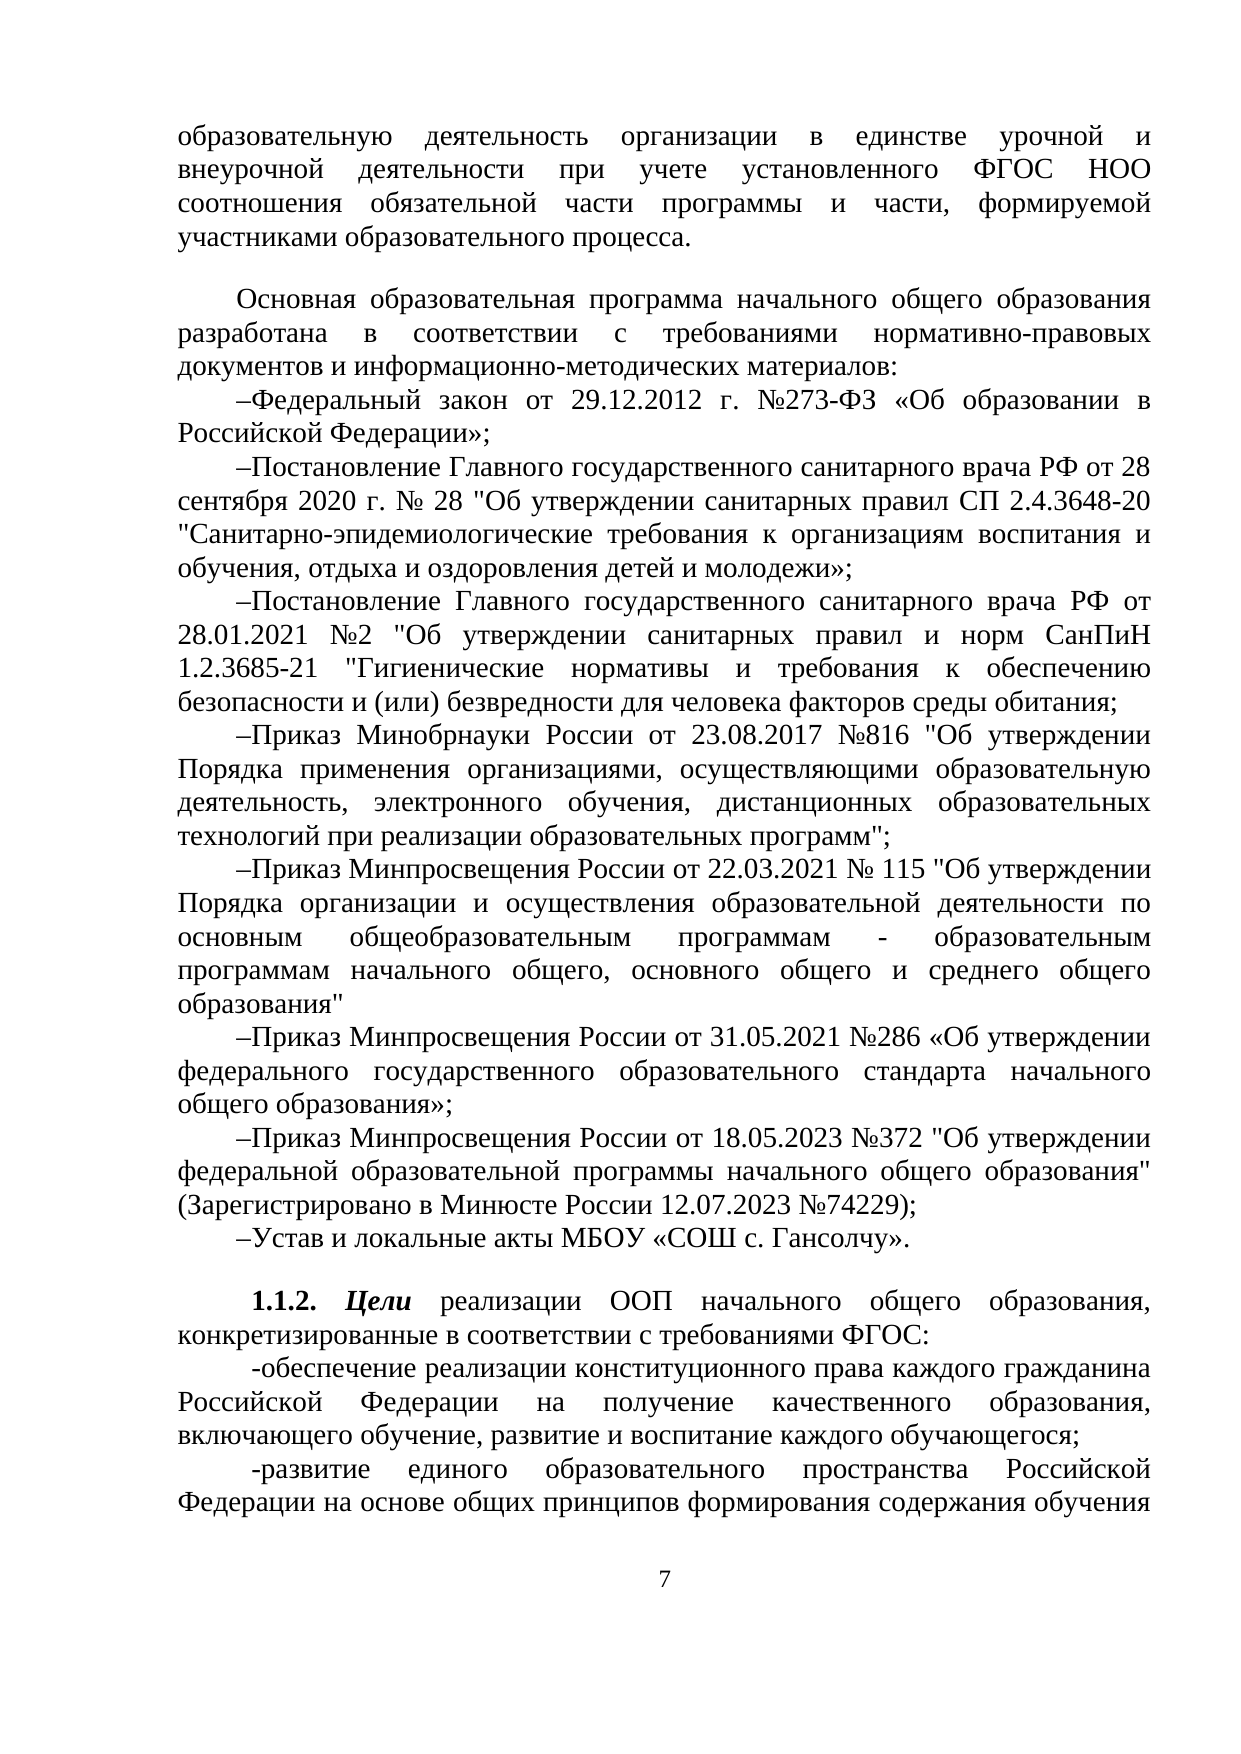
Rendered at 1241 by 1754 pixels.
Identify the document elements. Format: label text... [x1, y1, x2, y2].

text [177, 118, 1152, 252]
text – Постановление Главного государственного санитарного врача РФ от 28 сентября 2020 г. № 28 "Об утверждении санитарных правил СП 2.4.3648-20 "Санитарно-эпидемиологические требования к организациям воспитания и обучения, отдыха и оздоровления детей и молодежи»; [177, 449, 1152, 583]
text Основная образовательная программа начального общего образования разработана в соответствии с требованиями нормативно-правовых документов и информационно-методических материалов: [177, 281, 1152, 382]
text – Постановление Главного государственного санитарного врача РФ от 28.01.2021 №2 "Об утверждении санитарных правил и норм СанПиН 1.2.3685-21 "Гигиенические нормативы и требования к обеспечению безопасности и (или) безвредности для человека факторов среды обитания; [177, 583, 1152, 717]
text – Приказ Минпросвещения России от 31.05.2021 №286 «Об утверждении федерального государственного образовательного стандарта начального общего образования»; [177, 1019, 1152, 1120]
text – Приказ Минобрнауки России от 23.08.2017 №816 "Об утверждении Порядка применения организациями, осуществляющими образовательную деятельность, электронного обучения, дистанционных образовательных технологий при реализации образовательных программ"; [177, 717, 1152, 852]
text -обеспечение реализации конституционного права каждого гражданина Российской Федерации на получение качественного образования, включающего обучение, развитие и воспитание каждого обучающегося; [177, 1350, 1152, 1451]
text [177, 1451, 1152, 1518]
text – Устав и локальные акты МБОУ «СОШ с. Гансолчу». [177, 1221, 1152, 1254]
text – Федеральный закон от 29.12.2012 г. №273-ФЗ «Об образовании в Российской Федерации»; [177, 382, 1152, 449]
text – Приказ Минпросвещения России от 18.05.2023 №372 "Об утверждении федеральной образовательной программы начального общего образования" (Зарегистрировано в Минюсте России 12.07.2023 №74229); [177, 1120, 1152, 1221]
text 1.1.2. Цели реализации ООП начального общего образования, конкретизированные в соответствии с требованиями ФГОС: [177, 1283, 1152, 1350]
text – Приказ Минпросвещения России от 22.03.2021 № 115 "Об утверждении Порядка организации и осуществления образовательной деятельности по основным общеобразовательным программам - образовательным программам начального общего, основного общего и среднего общего образования" [177, 852, 1152, 1019]
